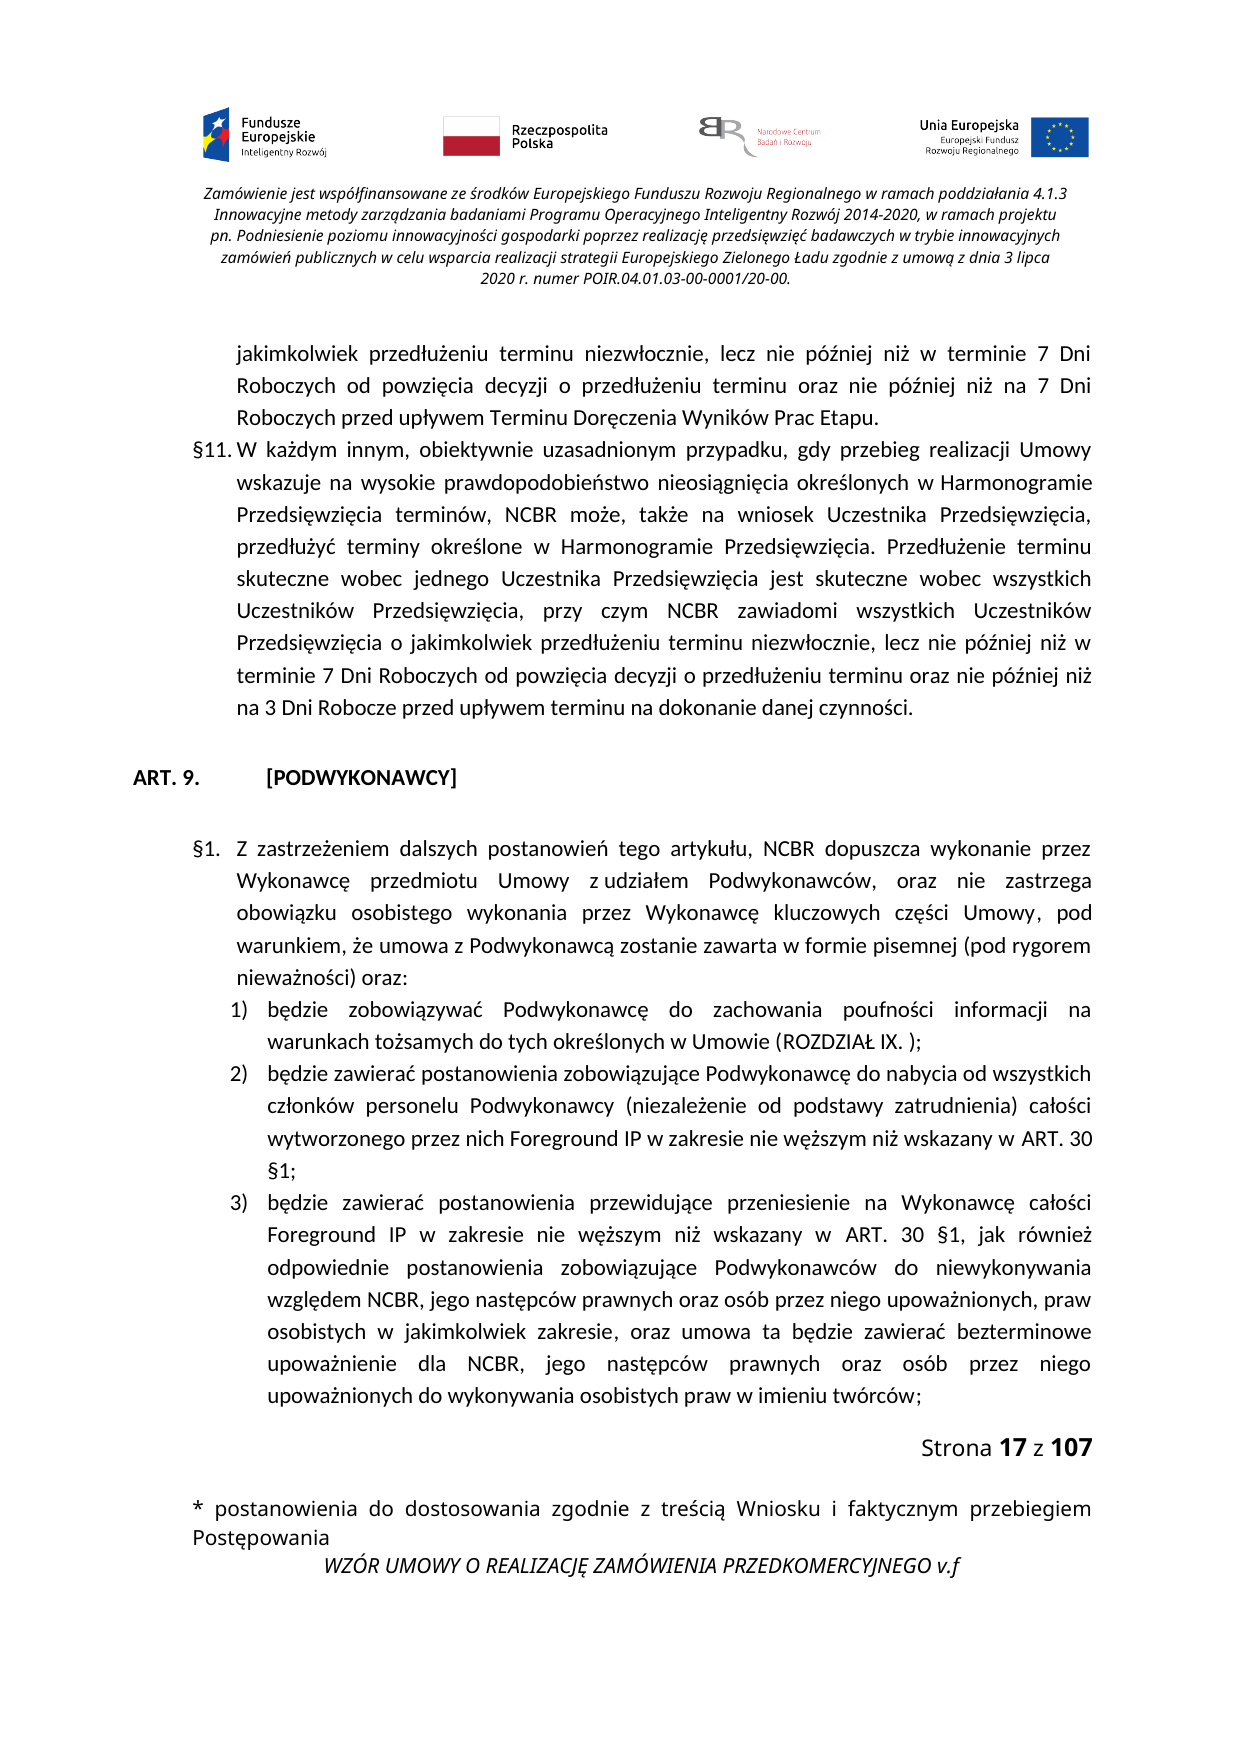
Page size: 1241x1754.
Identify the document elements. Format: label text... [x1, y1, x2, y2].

list będzie zobowiązywać Podwykonawcę do zachowania poufności informacji na warunkach tożsamych do tych określonych w Umowie (ROZDZIAŁ IX. ); [229, 995, 1093, 1055]
list W każdym innym, obiektywnie uzasadnionym przypadku, gdy przebieg realizacji Umowy wskazuje na wysokie prawdopodobieństwo nieosiągnięcia określonych w Harmonogramie Przedsięwzięcia terminów, NCBR może, także na wniosek Uczestnika Przedsięwzięcia, przedłużyć terminy określone w Harmonogramie Przedsięwzięcia. Przedłużenie terminu skuteczne wobec jednego Uczestnika Przedsięwzięcia jest skuteczne wobec wszystkich Uczestników Przedsięwzięcia, przy czym NCBR zawiadomi wszystkich Uczestników Przedsięwzięcia o jakimkolwiek przedłużeniu terminu niezwłocznie, lecz nie później niż w terminie 7 Dni Roboczych od powzięcia decyzji o przedłużeniu terminu oraz nie później niż na 3 Dni Robocze przed upływem terminu na dokonanie danej czynności. [192, 435, 1093, 721]
list będzie zawierać postanowienia przewidujące przeniesienie na Wykonawcę całości Foreground IP w zakresie nie węższym niż wskazany w ART. 30 §1, jak również odpowiednie postanowienia zobowiązujące Podwykonawców do niewykonywania względem NCBR, jego następców prawnych oraz osób przez niego upoważnionych, praw osobistych w jakimkolwiek zakresie, oraz umowa ta będzie zawierać bezterminowe upoważnienie dla NCBR, jego następców prawnych oraz osób przez niego upoważnionych do wykonywania osobistych praw w imieniu twórców; [229, 1188, 1093, 1409]
list będzie zawierać postanowienia zobowiązujące Podwykonawcę do nabycia od wszystkich członków personelu Podwykonawcy (niezależenie od podstawy zatrudnienia) całości wytworzonego przez nich Foreground IP w zakresie nie węższym niż wskazany w ART. 30 §1; [229, 1059, 1093, 1184]
picture [203, 107, 1089, 162]
subtitle [PODWYKONAWCY] [133, 763, 1093, 792]
list Z zastrzeżeniem dalszych postanowień tego artykułu, NCBR dopuszcza wykonanie przez Wykonawcę przedmiotu Umowy z udziałem Podwykonawców, oraz nie zastrzega obowiązku osobistego wykonania przez Wykonawcę kluczowych części Umowy, pod warunkiem, że umowa z Podwykonawcą zostanie zawarta w formie pisemnej (pod rygorem nieważności) oraz: [192, 834, 1093, 991]
